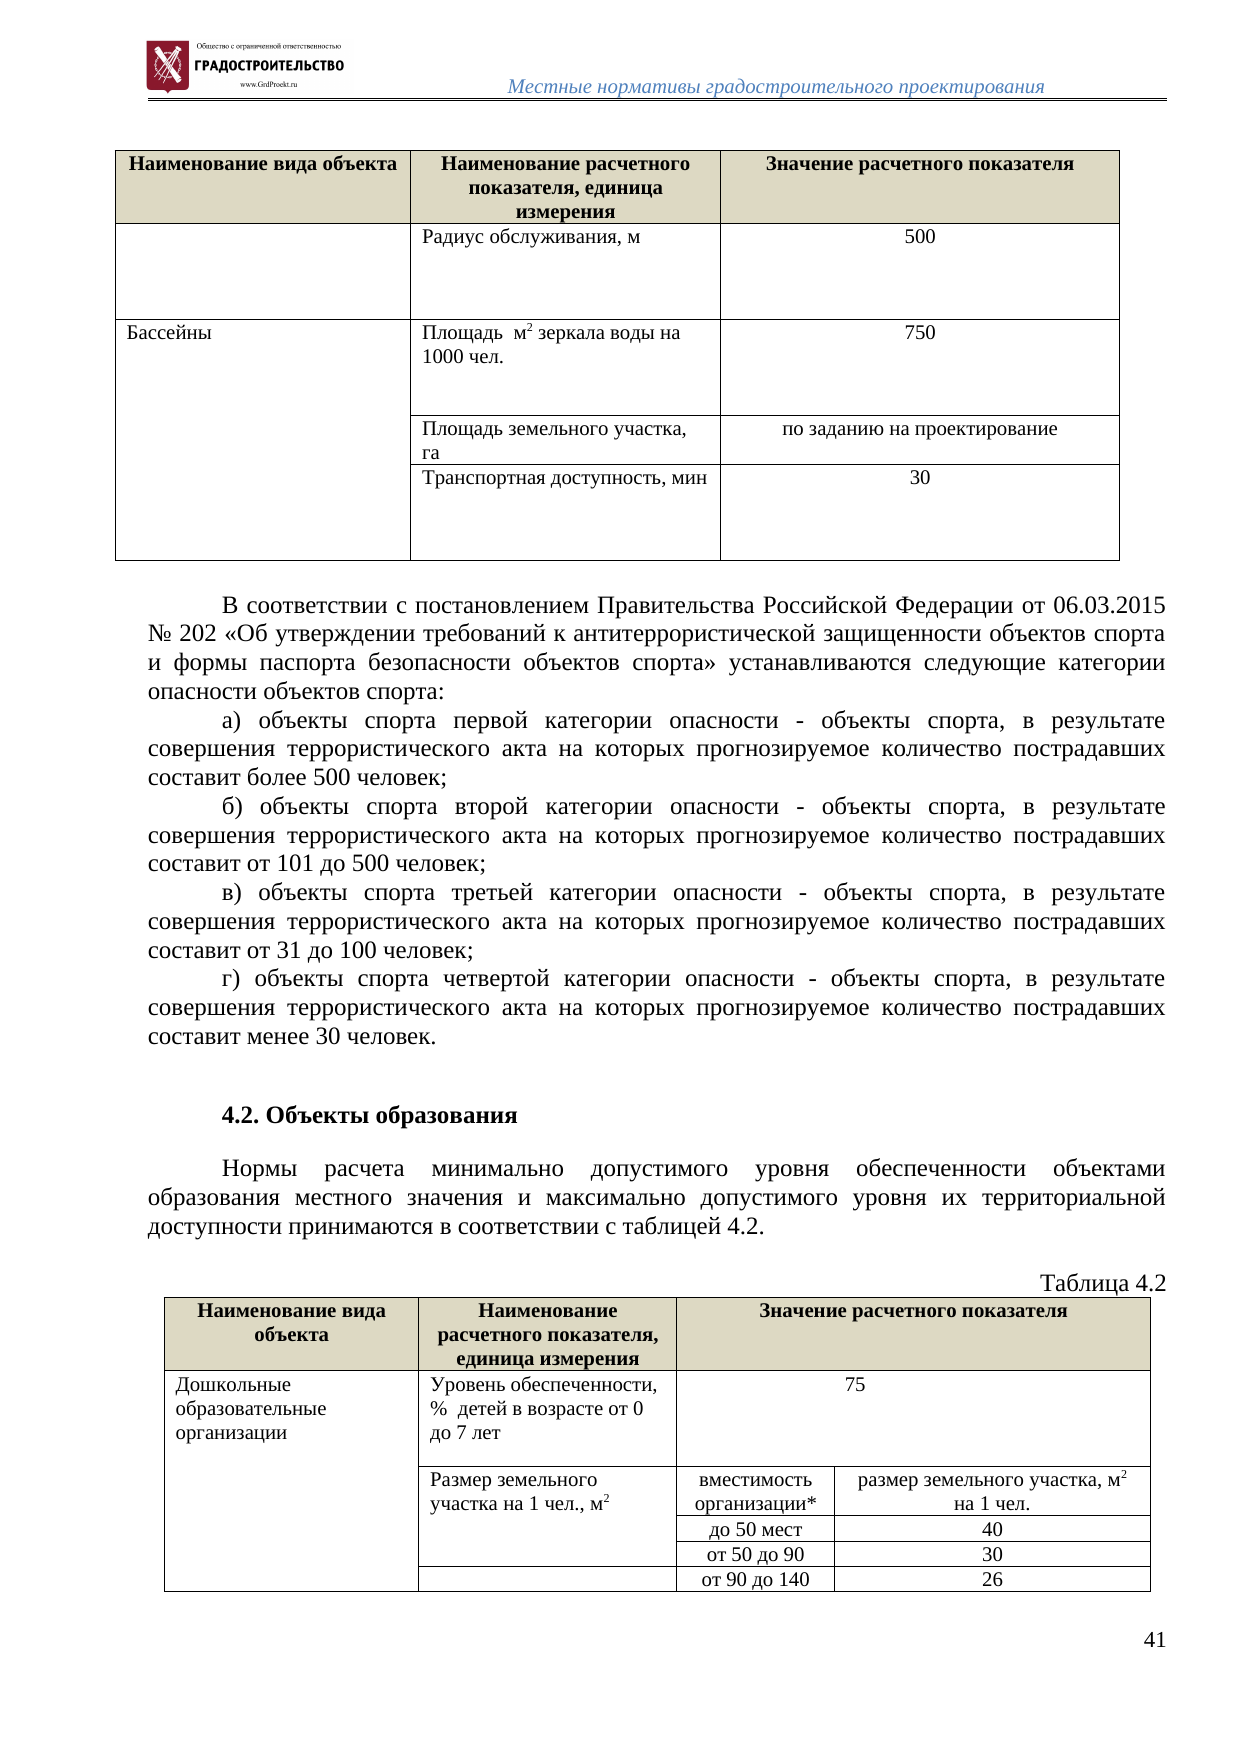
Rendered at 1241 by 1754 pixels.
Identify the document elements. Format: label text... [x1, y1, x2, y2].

table_cell по заданию на проектирование [721, 416, 1119, 464]
table_cell до 50 мест [677, 1516, 834, 1541]
table_cell Уровень обеспеченности, % детей в возрасте от 0 до 7 лет [419, 1371, 676, 1466]
table_cell 40 [835, 1516, 1150, 1541]
table_header Наименование вида объекта [116, 151, 410, 223]
table_cell 75 [833, 1371, 1150, 1466]
table_cell Площадь м2 зеркала воды на 1000 чел. [411, 320, 720, 415]
text Нормы расчета минимально допустимого уровня обеспеченности объектами образования местного значения и максимально допустимого уровня их территориальной доступности принимаются в соответствии с таблицей 4.2. [148, 1153, 1167, 1240]
table_cell от 50 до 90 [677, 1542, 834, 1566]
table_header Наименование вида объекта [165, 1298, 418, 1370]
table_cell 30 [721, 465, 1119, 560]
table_cell Дошкольные образовательные организации [165, 1371, 418, 1591]
table_cell [419, 1567, 676, 1591]
text Таблица 4.2 [148, 1268, 1167, 1297]
table_cell 750 [721, 320, 1119, 415]
text В соответствии с постановлением Правительства Российской Федерации от 06.03.2015 № 202 «Об утверждении требований к антитеррористической защищенности объектов спорта и формы паспорта безопасности объектов спорта» устанавливаются следующие категории опасности объектов спорта: [148, 590, 1167, 705]
table_cell Транспортная доступность, мин [411, 465, 720, 560]
table_header Наименование расчетного показателя, единица измерения [411, 151, 720, 223]
table_cell Площадь земельного участка, га [411, 416, 720, 464]
table_cell Размер земельного участка на 1 чел., м2 [419, 1467, 676, 1566]
table_cell Радиус обслуживания, м [411, 224, 720, 319]
table_cell Бассейны [116, 320, 410, 560]
table_cell 30 [835, 1542, 1150, 1566]
table_cell размер земельного участка, м2 на 1 чел. [835, 1467, 1150, 1515]
text 4.2. Объекты образования [148, 1100, 1167, 1128]
table_cell [677, 1371, 833, 1466]
text б) объекты спорта второй категории опасности - объекты спорта, в результате совершения террористического акта на которых прогнозируемое количество пострадавших составит от 101 до 500 человек; [148, 791, 1167, 877]
picture [145, 39, 354, 94]
text г) объекты спорта четвертой категории опасности - объекты спорта, в результате совершения террористического акта на которых прогнозируемое количество пострадавших составит менее 30 человек. [148, 963, 1167, 1050]
table_header Наименование расчетного показателя, единица измерения [419, 1298, 676, 1370]
table_cell 26 [835, 1567, 1150, 1591]
table_cell от 90 до 140 [677, 1567, 834, 1591]
table_cell 500 [721, 224, 1119, 319]
text а) объекты спорта первой категории опасности - объекты спорта, в результате совершения террористического акта на которых прогнозируемое количество пострадавших составит более 500 человек; [148, 705, 1167, 791]
table_cell вместимость организации* [677, 1467, 834, 1515]
text в) объекты спорта третьей категории опасности - объекты спорта, в результате совершения террористического акта на которых прогнозируемое количество пострадавших составит от 31 до 100 человек; [148, 877, 1167, 963]
table_header Значение расчетного показателя [721, 151, 1119, 223]
table_header Значение расчетного показателя [677, 1298, 1150, 1370]
